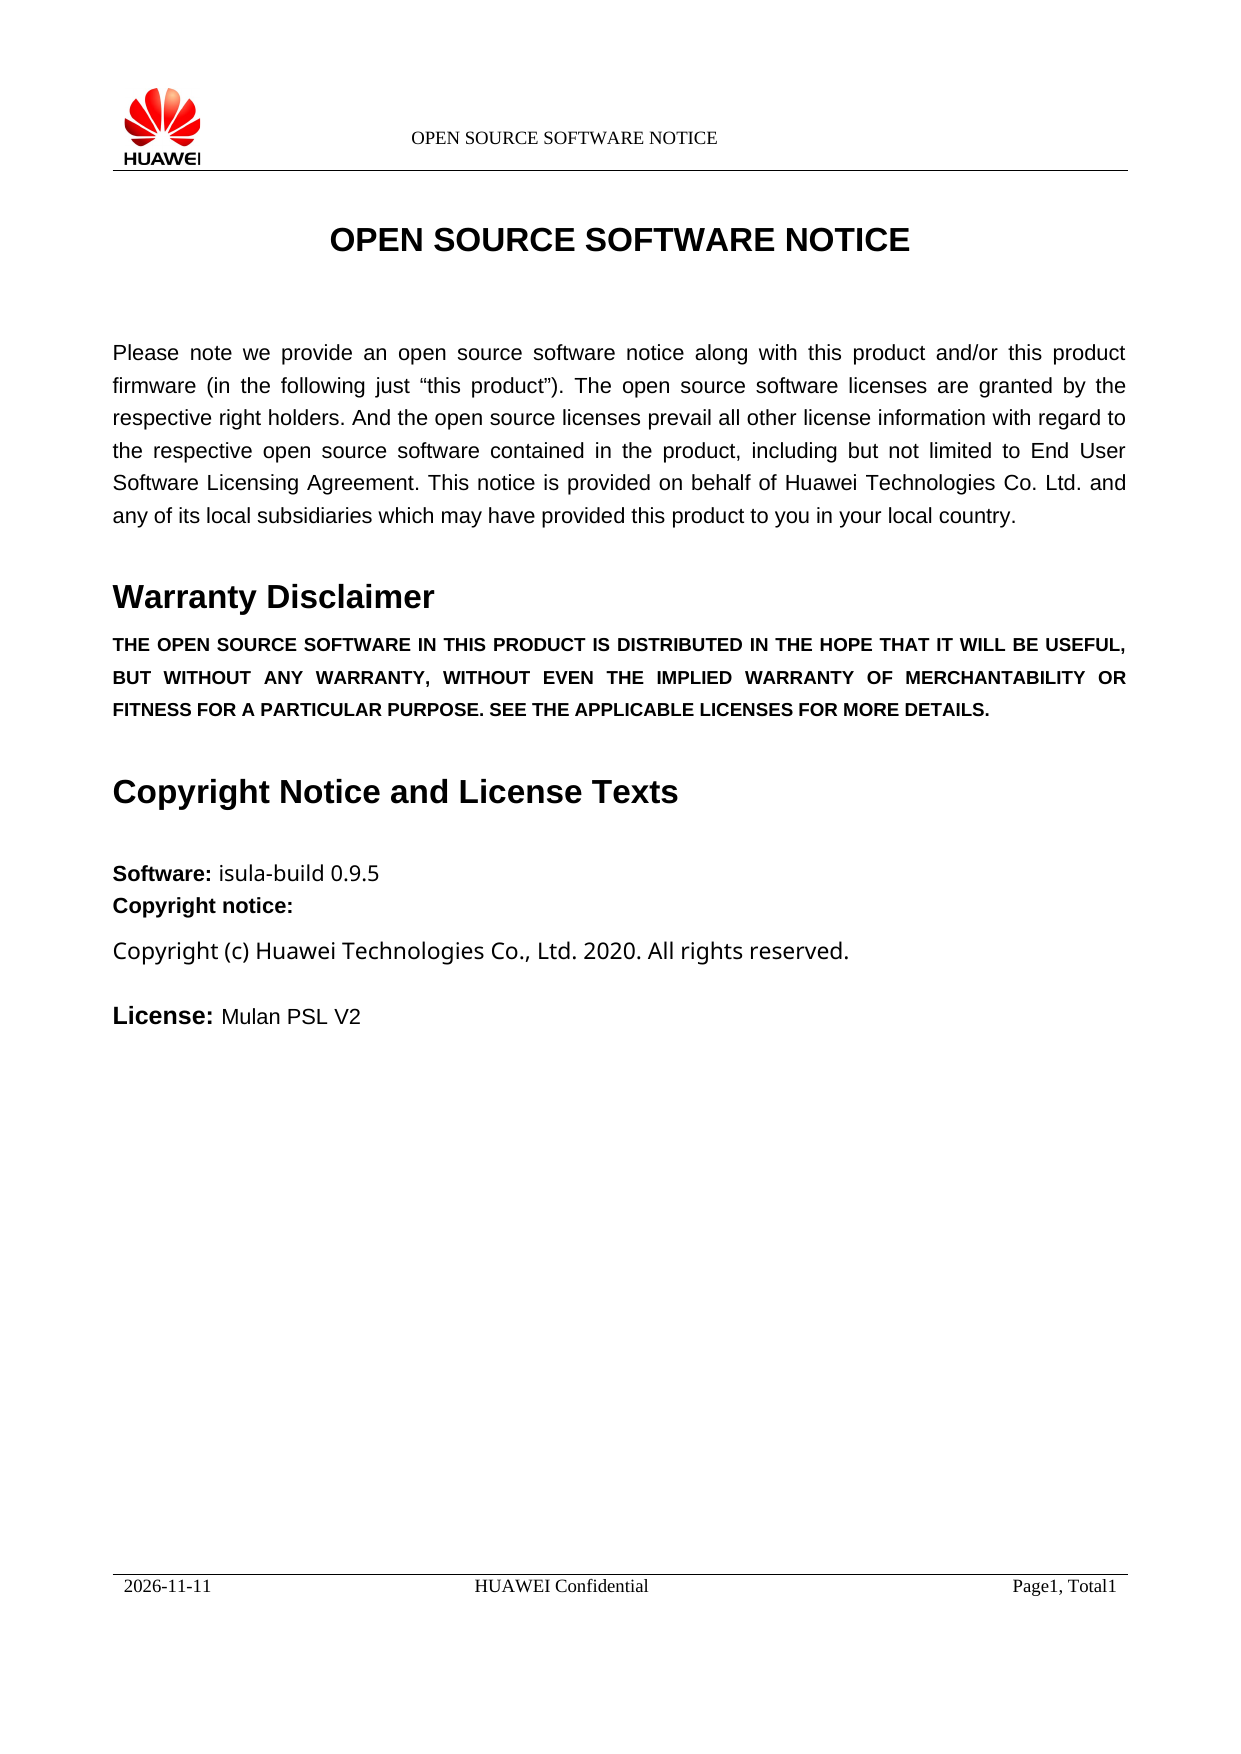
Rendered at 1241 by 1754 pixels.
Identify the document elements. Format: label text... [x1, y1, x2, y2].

text License: Mulan PSL V2 [112, 999, 1128, 1031]
text The open source software in this product is distributed in the hope that it will be useful, but WITHOUT ANY WARRANTY, without even the implied warranty of MERCHANTABILITY or FITNESS FOR A PARTICULAR PURPOSE. See the applicable licenses for more details. [112, 629, 1128, 726]
text OPEN SOURCE SOFTWARE NOTICE [112, 206, 1128, 271]
text Copyright (c) Huawei Technologies Co., Ltd. 2020. All rights reserved. [112, 934, 1128, 999]
text Warranty Disclaimer [112, 564, 1128, 629]
picture [124, 88, 201, 165]
text Please note we provide an open source software notice along with this product and/or this product firmware (in the following just “this product”). The open source software licenses are granted by the respective right holders. And the open source licenses prevail all other license information with regard to the respective open source software contained in the product, including but not limited to End User Software Licensing Agreement. This notice is provided on behalf of Huawei Technologies Co. Ltd. and any of its local subsidiaries which may have provided this product to you in your local country. [112, 336, 1128, 531]
text Copyright notice: [112, 889, 1128, 921]
title Software: isula-build 0.9.5 [112, 856, 1128, 889]
text Copyright Notice and License Texts [112, 759, 1128, 824]
